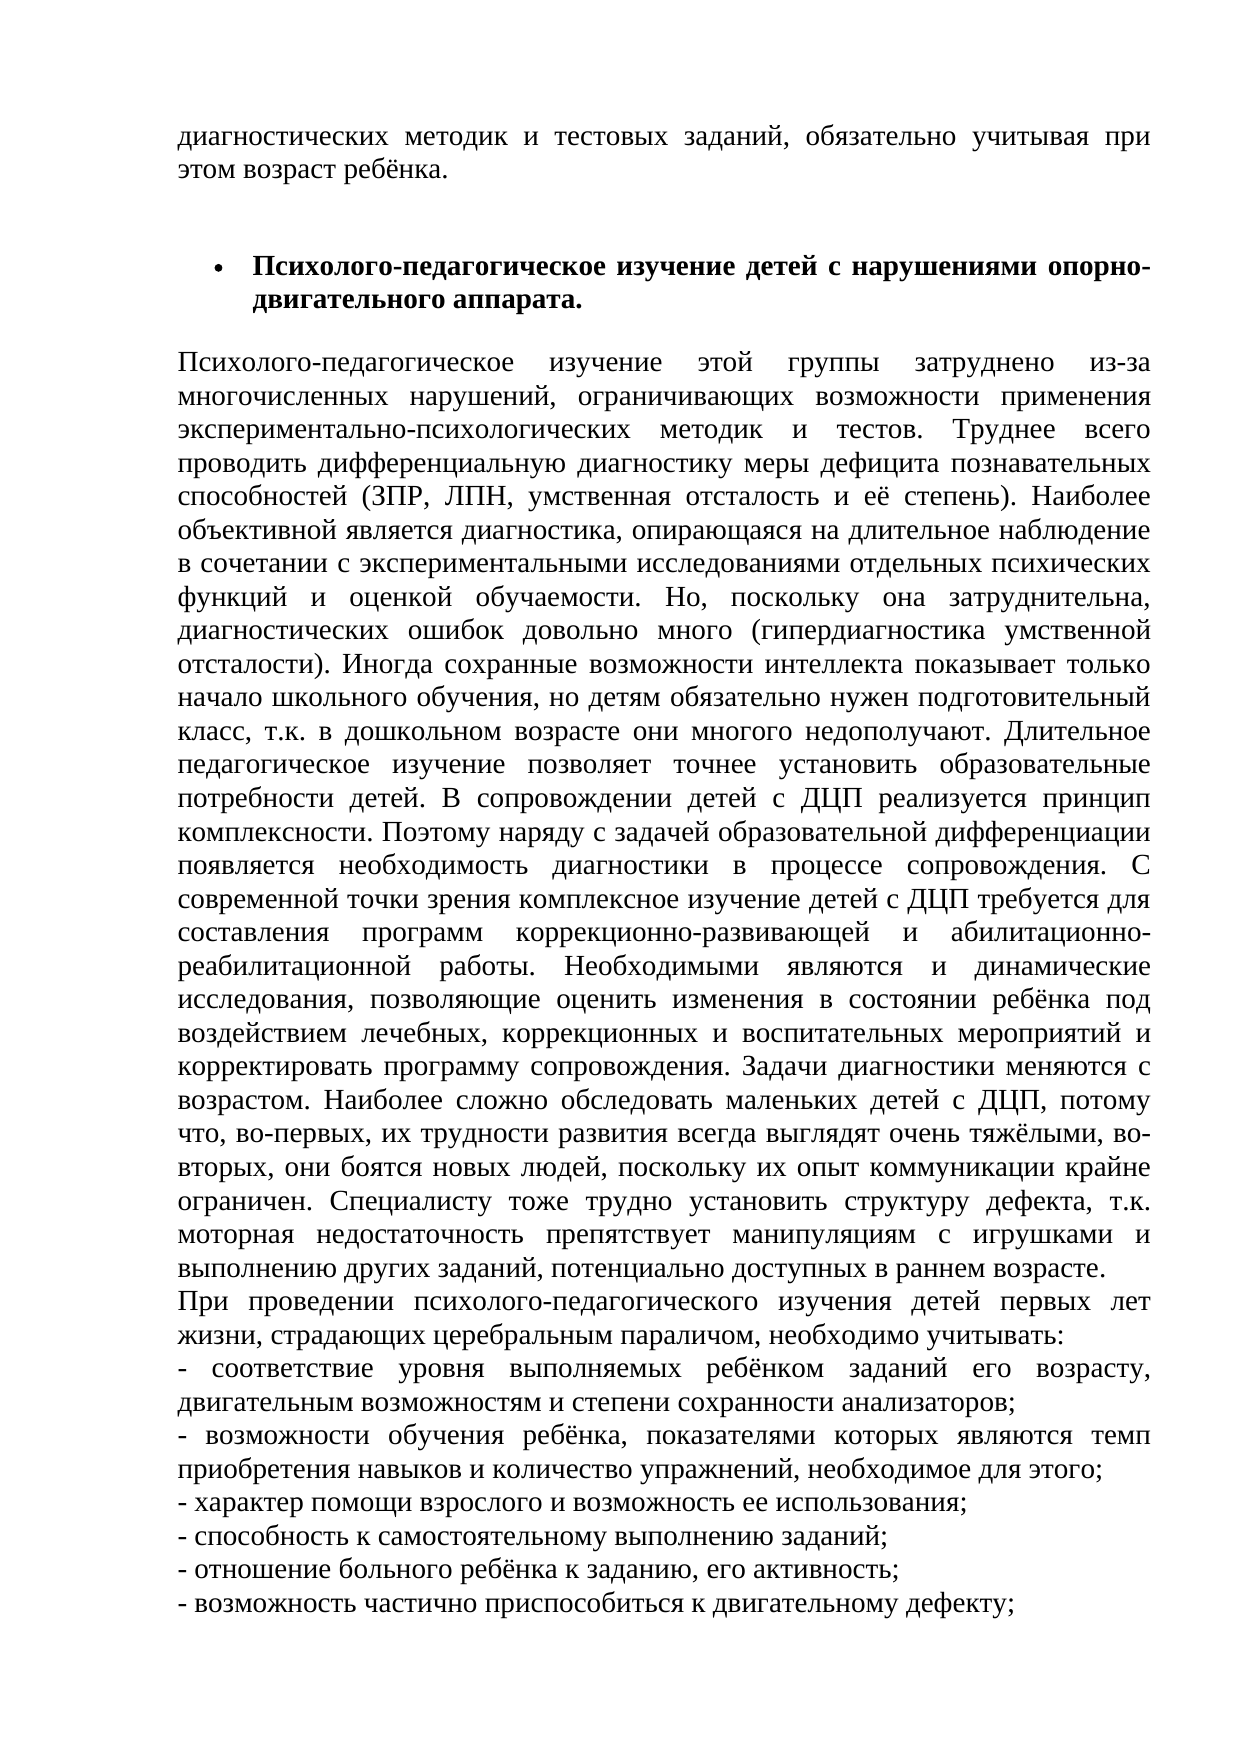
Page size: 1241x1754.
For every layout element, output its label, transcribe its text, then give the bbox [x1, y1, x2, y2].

text - возможность частично приспособиться к двигательному дефекту; [177, 1585, 1152, 1619]
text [177, 118, 1152, 185]
text - характер помощи взрослого и возможность ее использования; [177, 1484, 1152, 1518]
text - возможности обучения ребёнка, показателями которых являются темп приобретения навыков и количество упражнений, необходимое для этого; [177, 1417, 1152, 1484]
text - отношение больного ребёнка к заданию, его активность; [177, 1552, 1152, 1585]
text Психолого-педагогическое изучение этой группы затруднено из-за многочисленных нарушений, ограничивающих возможности применения экспериментально-психологических методик и тестов. Труднее всего проводить дифференциальную диагностику меры дефицита познавательных способностей (ЗПР, ЛПН, умственная отсталость и её степень). Наиболее объективной является диагностика, опирающаяся на длительное наблюдение в сочетании с экспериментальными исследованиями отдельных психических функций и оценкой обучаемости. Но, поскольку она затруднительна, диагностических ошибок довольно много (гипердиагностика умственной отсталости). Иногда сохранные возможности интеллекта показывает только начало школьного обучения, но детям обязательно нужен подготовительный класс, т.к. в дошкольном возрасте они многого недополучают. Длительное педагогическое изучение позволяет точнее установить образовательные потребности детей. В сопровождении детей с ДЦП реализуется принцип комплексности. Поэтому наряду с задачей образовательной дифференциации появляется необходимость диагностики в процессе сопровождения. С современной точки зрения комплексное изучение детей с ДЦП требуется для составления программ коррекционно-развивающей и абилитационно-реабилитационной работы. Необходимыми являются и динамические исследования, позволяющие оценить изменения в состоянии ребёнка под воздействием лечебных, коррекционных и воспитательных мероприятий и корректировать программу сопровождения. Задачи диагностики меняются с возрастом. Наиболее сложно обследовать маленьких детей с ДЦП, потому что, во-первых, их трудности развития всегда выглядят очень тяжёлыми, во-вторых, они боятся новых людей, поскольку их опыт коммуникации крайне ограничен. Специалисту тоже трудно установить структуру дефекта, т.к. моторная недостаточность препятствует манипуляциям с игрушками и выполнению других заданий, потенциально доступных в раннем возрасте. [177, 344, 1152, 1283]
list Психолого-педагогическое изучение детей с нарушениями опорно-двигательного аппарата. [215, 248, 1152, 315]
text При проведении психолого-педагогического изучения детей первых лет жизни, страдающих церебральным параличом, необходимо учитывать: [177, 1283, 1152, 1350]
text - соответствие уровня выполняемых ребёнком заданий его возрасту, двигательным возможностям и степени сохранности анализаторов; [177, 1350, 1152, 1417]
text - способность к самостоятельному выполнению заданий; [177, 1518, 1152, 1552]
